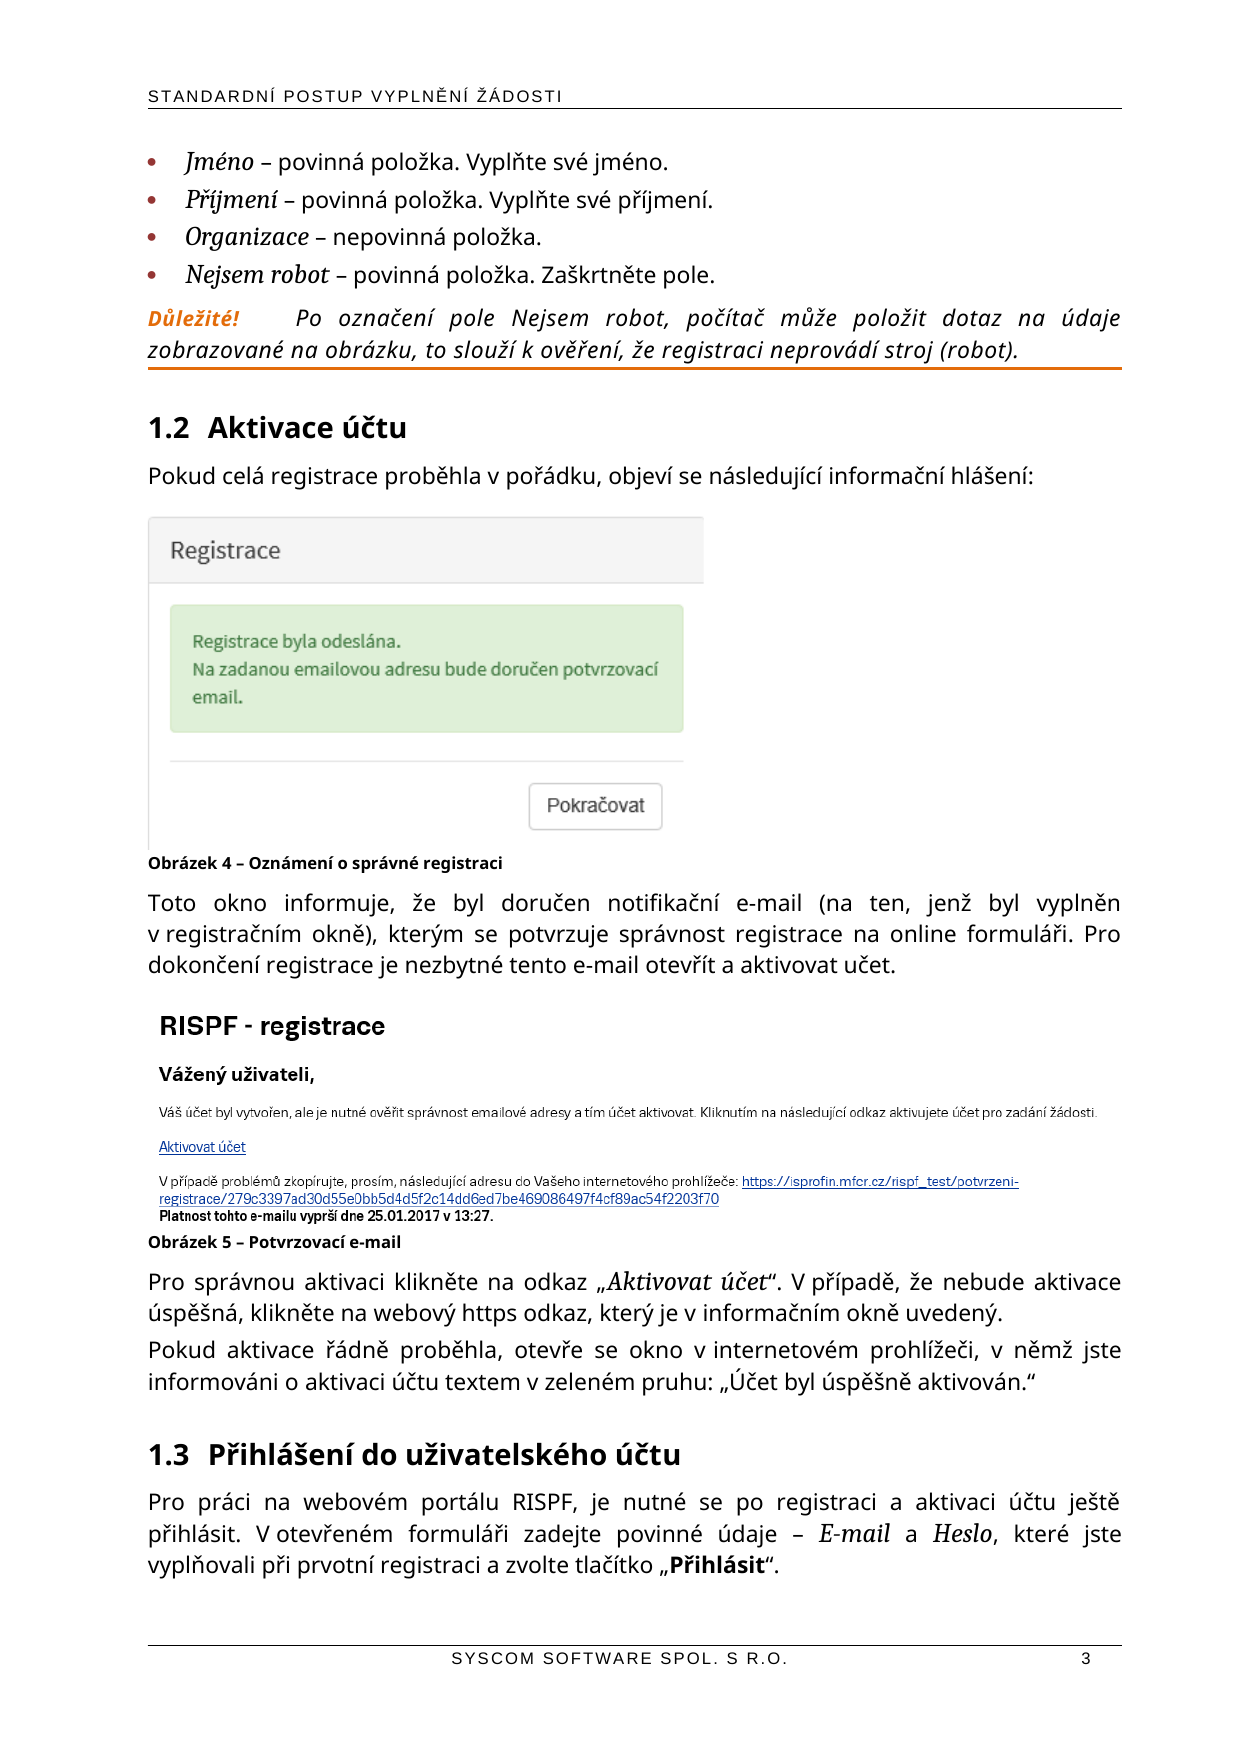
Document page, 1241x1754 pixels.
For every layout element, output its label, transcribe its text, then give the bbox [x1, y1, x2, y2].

list Nejsem robot – povinná položka. Zaškrtněte pole. [148, 259, 1122, 290]
list Organizace – nepovinná položka. [148, 221, 1122, 252]
list Příjmení – povinná položka. Vyplňte své příjmení. [148, 184, 1122, 215]
subtitle Přihlášení do uživatelského účtu [148, 1434, 1122, 1474]
text Pro správnou aktivaci klikněte na odkaz „Aktivovat účet“. V případě, že nebude aktivace úspěšná, klikněte na webový https odkaz, který je v informačním okně uvedený. [148, 1265, 1122, 1328]
text Pro práci na webovém portálu RISPF, je nutné se po registraci a aktivaci účtu ještě přihlásit. V otevřeném formuláři zadejte povinné údaje – E-mail a Heslo, které jste vyplňovali při prvotní registraci a zvolte tlačítko „Přihlásit“. [148, 1486, 1122, 1580]
list Pokud celá registrace proběhla v pořádku, objeví se následující informační hlášení: [148, 460, 1122, 491]
list Jméno – povinná položka. Vyplňte své jméno. [148, 146, 1122, 177]
subtitle Aktivace účtu [148, 408, 1122, 447]
text Pokud aktivace řádně proběhla, otevře se okno v internetovém prohlížeči, v němž jste informováni o aktivaci účtu textem v zeleném pruhu: „Účet byl úspěšně aktivován.“ [148, 1334, 1122, 1397]
picture [147, 516, 704, 850]
text Toto okno informuje, že byl doručen notifikační e-mail (na ten, jenž byl vyplněn v registračním okně), kterým se potvrzuje správnost registrace na online formuláři. Pro dokončení registrace je nezbytné tento e-mail otevřít a aktivovat učet. [148, 887, 1122, 980]
text Po označení pole Nejsem robot, počítač může položit dotaz na údaje zobrazované na obrázku, to slouží k ověření, že registraci neprovádí stroj (robot). [148, 302, 1122, 367]
picture [147, 1005, 1103, 1229]
